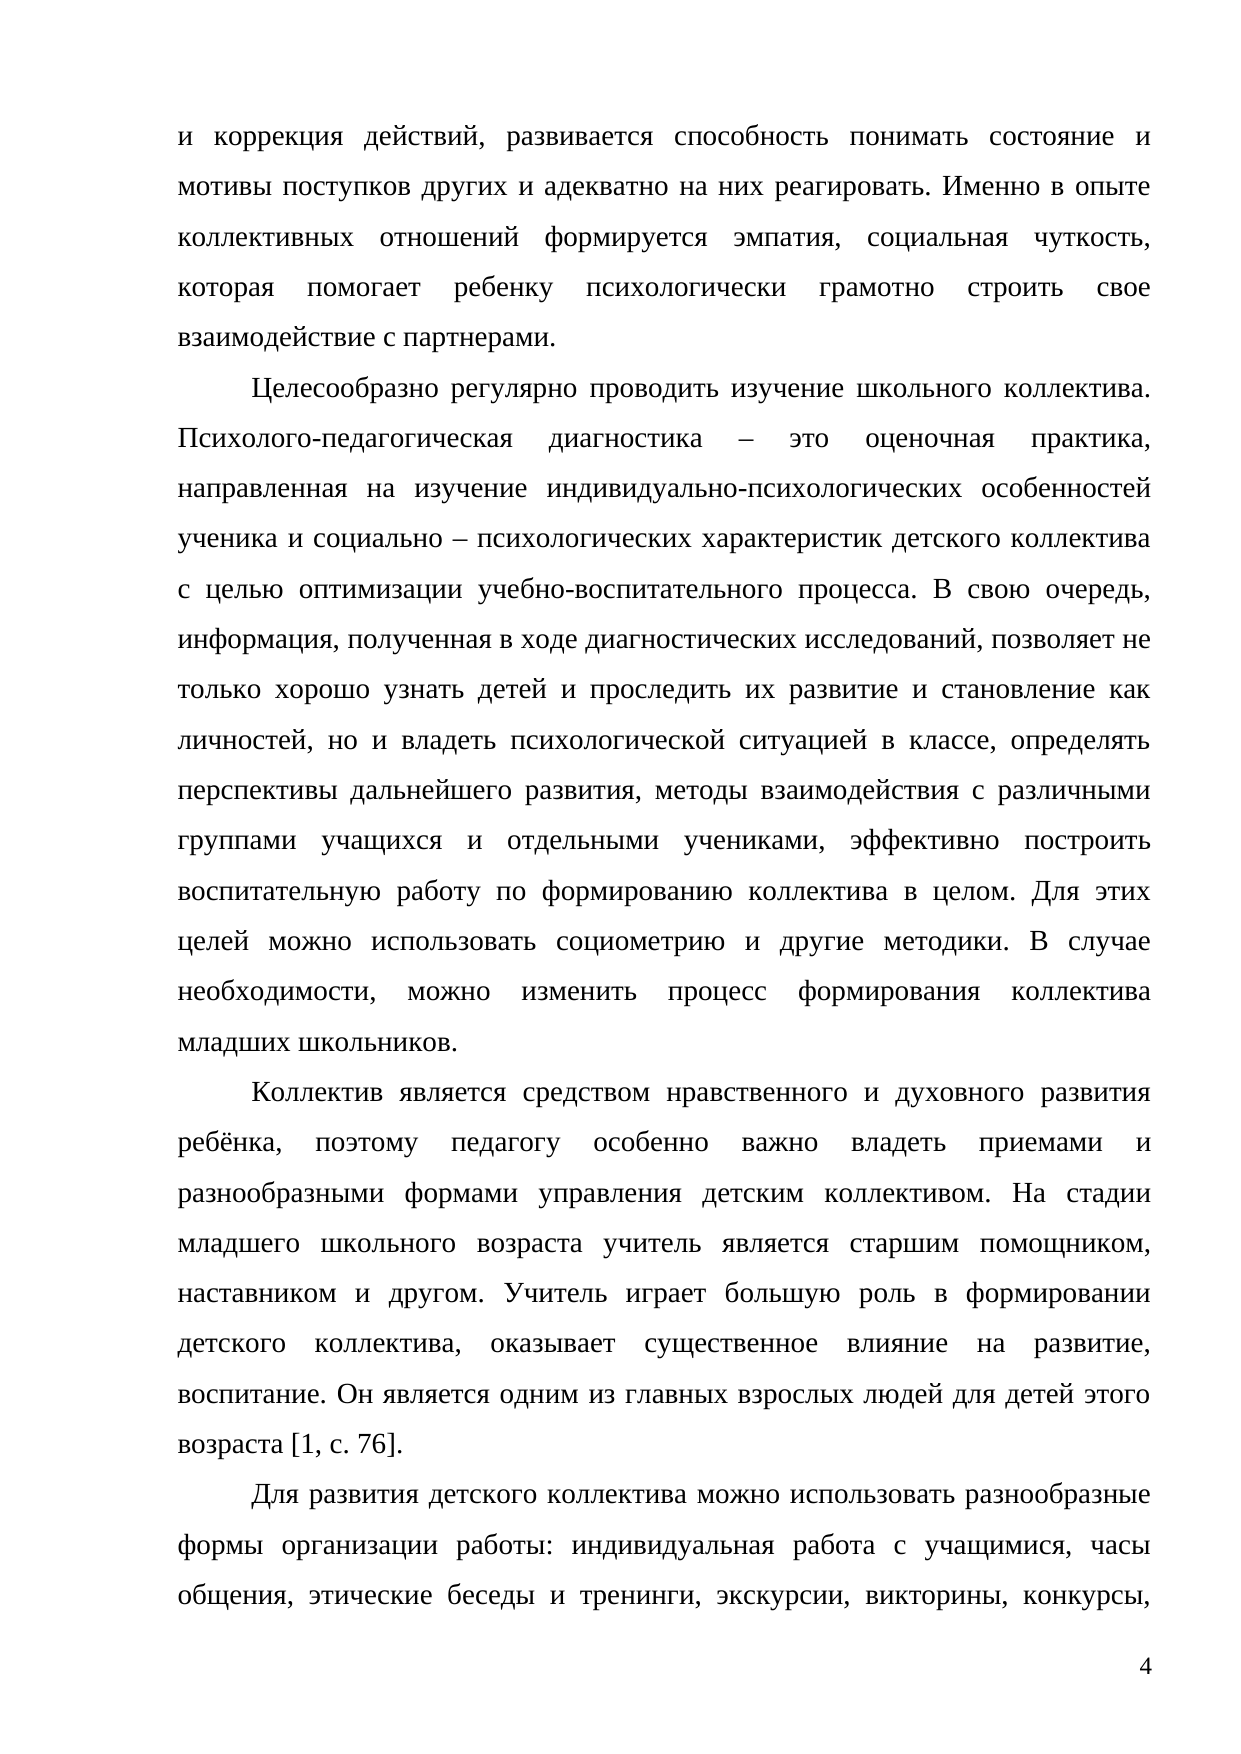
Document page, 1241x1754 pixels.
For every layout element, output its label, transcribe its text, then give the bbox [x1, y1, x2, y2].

text Целесообразно регулярно проводить изучение школьного коллектива. Психолого-педагогическая диагностика – это оценочная практика, направленная на изучение индивидуально-психологических особенностей ученика и социально – психологических характеристик детского коллектива с целью оптимизации учебно-воспитательного процесса. В свою очередь, информация, полученная в ходе диагностических исследований, позволяет не только хорошо узнать детей и проследить их развитие и становление как личностей, но и владеть психологической ситуацией в классе, определять перспективы дальнейшего развития, методы взаимодействия с различными группами учащихся и отдельными учениками, эффективно построить воспитательную работу по формированию коллектива в целом. Для этих целей можно использовать социометрию и другие методики. В случае необходимости, можно изменить процесс формирования коллектива младших школьников. [177, 370, 1152, 1057]
text Коллектив является средством нравственного и духовного развития ребёнка, поэтому педагогу особенно важно владеть приемами и разнообразными формами управления детским коллективом. На стадии младшего школьного возраста учитель является старшим помощником, наставником и другом. Учитель играет большую роль в формировании детского коллектива, оказывает существенное влияние на развитие, воспитание. Он является одним из главных взрослых людей для детей этого возраста [1, с. 76]. [177, 1074, 1152, 1460]
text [177, 118, 1152, 353]
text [177, 1477, 1152, 1611]
